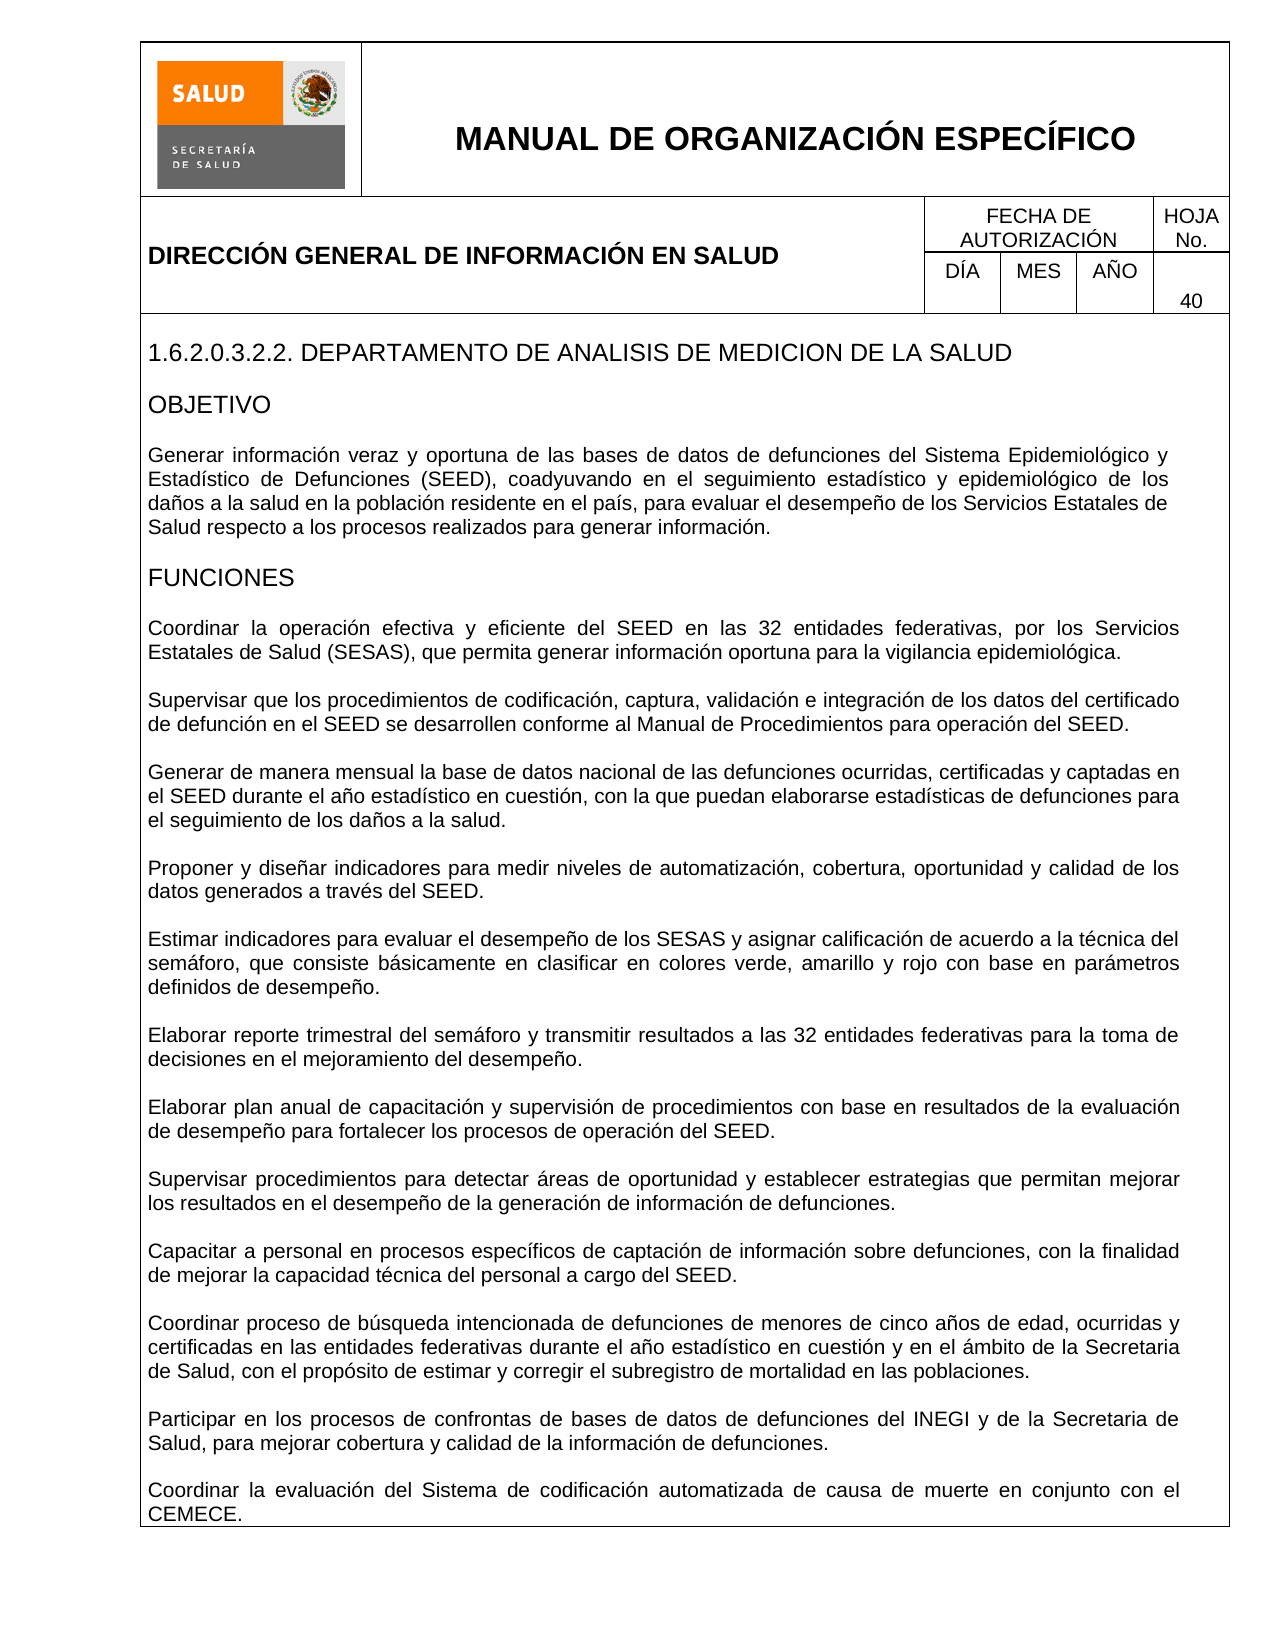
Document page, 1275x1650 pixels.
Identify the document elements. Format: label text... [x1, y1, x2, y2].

table_header [141, 43, 361, 196]
table_cell DÍA [925, 253, 1000, 313]
picture [157, 61, 345, 189]
table_cell AÑO [1077, 253, 1153, 313]
table_cell 1.6.2.0.3.2.2. DEPARTAMENTO DE ANALISIS DE MEDICION DE OBJETIVO Generar información veraz y oportuna de las bases de datos de defunciones del Sistema Epidemiológico y Estadístico de Defunciones (SEED), coadyuvando en el seguimiento estadístico y epidemiológico de los daños a la salud en la población residente en el país, para evaluar el desempeño de los Servicios Estatales de Salud respecto a los procesos realizados para generar información. FUNCIONES Coordinar la operación efectiva y eficiente del SEED en las 32 entidades federativas, por los Servicios Estatales de Salud (SESAS), que permita generar información oportuna para la vigilancia epidemiológica. Supervisar que los procedimientos de codificación, captura, validación e integración de los datos del certificado de defunción en el SEED se desarrollen conforme al Manual de Procedimientos para operación del SEED. Generar de manera mensual la base de datos nacional de las defunciones ocurridas, certificadas y captadas en el SEED durante el año estadístico en cuestión, con la que puedan elaborarse estadísticas de defunciones para el seguimiento de los daños a la salud. Proponer y diseñar indicadores para medir niveles de automatización, cobertura, oportunidad y calidad de los datos generados a través del SEED. Estimar indicadores para evaluar el desempeño de los SESAS y asignar calificación de acuerdo a la técnica del semáforo, que consiste básicamente en clasificar en colores verde, amarillo y rojo con base en parámetros definidos de desempeño. Elaborar reporte trimestral del semáforo y transmitir resultados a las 32 entidades federativas para la toma de decisiones en el mejoramiento del desempeño. Elaborar plan anual de capacitación y supervisión de procedimientos con base en resultados de la evaluación de desempeño para fortalecer los procesos de operación del SEED. Supervisar procedimientos para detectar áreas de oportunidad y establecer estrategias que permitan mejorar los resultados en el desempeño de la generación de información de defunciones. Capacitar a personal en procesos específicos de captación de información sobre defunciones, con la finalidad de mejorar la capacidad técnica del personal a cargo del SEED. Coordinar proceso de búsqueda intencionada de defunciones de menores de cinco años de edad, ocurridas y certificadas en las entidades federativas durante el año estadístico en cuestión y en el ámbito de de Salud, con el propósito de estimar y corregir el subregistro de mortalidad en las poblaciones. Participar en los procesos de confrontas de bases de datos de defunciones del INEGI y de de Salud, para mejorar cobertura y calidad de la información de defunciones. Coordinar la evaluación del Sistema de codificación automatizada de causa de muerte en conjunto con el CEMECE. [141, 314, 1229, 1526]
table_cell MES [1001, 253, 1076, 313]
table_cell HOJA No. [1154, 197, 1229, 251]
table_cell DIRECCIÓN GENERAL DE INFORMACIÓN EN SALUD [141, 197, 924, 313]
table_header MANUAL DE ORGANIZACIÓN ESPECÍFICO [362, 43, 1229, 196]
table_cell 40 [1154, 253, 1229, 313]
table_cell FECHA DE AUTORIZACIÓN [925, 197, 1153, 251]
